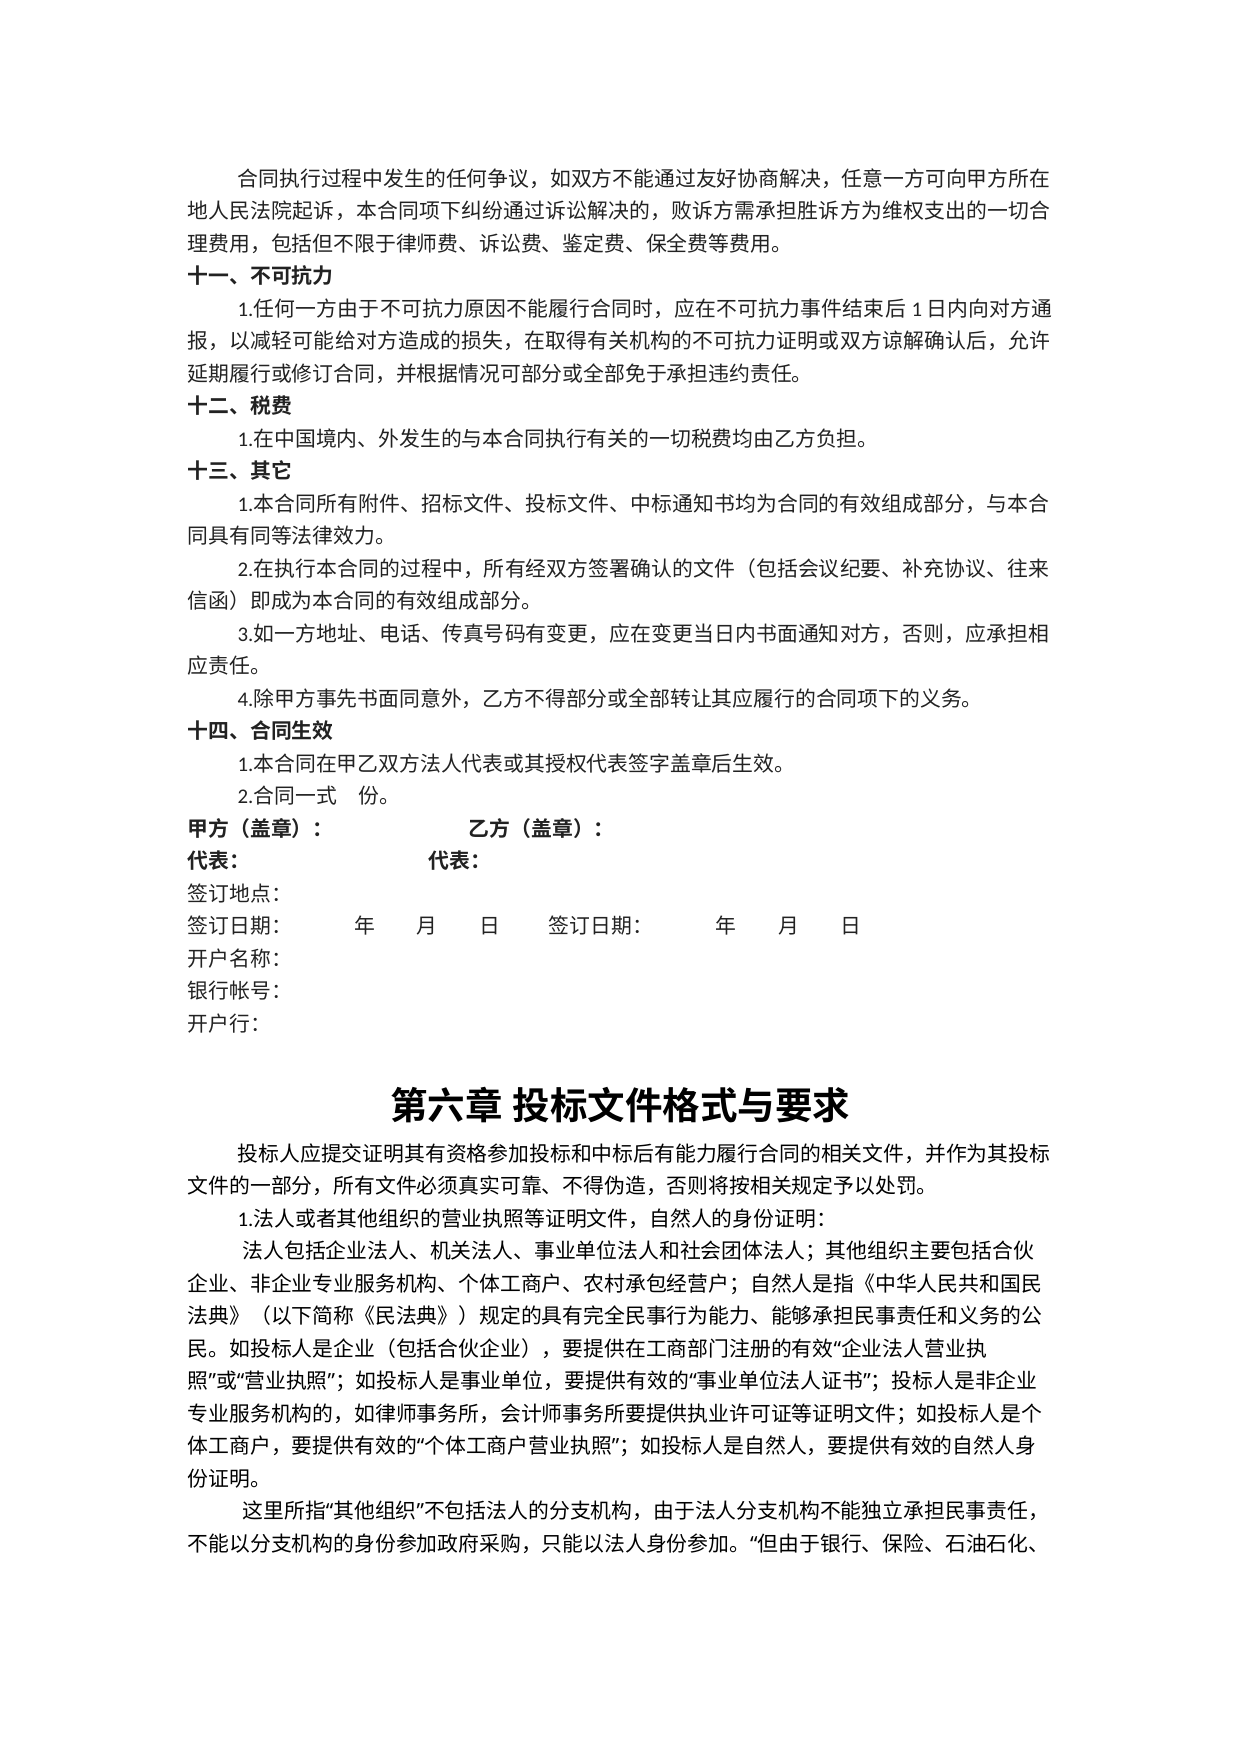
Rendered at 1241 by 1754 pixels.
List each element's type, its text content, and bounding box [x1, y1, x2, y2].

text 法人包括企业法人、机关法人、事业单位法人和社会团体法人；其他组织主要包括合伙企业、非企业专业服务机构、个体工商户、农村承包经营户；自然人是指《中华人民共和国民法典》（以下简称《民法典》）规定的具有完全民事行为能力、能够承担民事责任和义务的公民。如投标人是企业（包括合伙企业），要提供在工商部门注册的有效“企业法人营业执照”或“营业执照”；如投标人是事业单位，要提供有效的“事业单位法人证书”；投标人是非企业专业服务机构的，如律师事务所，会计师事务所要提供执业许可证等证明文件；如投标人是个体工商户，要提供有效的“个体工商户营业执照”；如投标人是自然人，要提供有效的自然人身份证明。 [187, 1234, 1053, 1494]
text 1.在中国境内、外发生的与本合同执行有关的一切税费均由乙方负担。 [187, 422, 1053, 454]
text 第六章 投标文件格式与要求 [187, 1072, 1053, 1137]
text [187, 1494, 1053, 1559]
text 开户名称： [187, 942, 1053, 974]
text 甲方（盖章）： 乙方（盖章）： [187, 812, 1053, 844]
text 1.本合同在甲乙双方法人代表或其授权代表签字盖章后生效。 [187, 747, 1053, 779]
text 1.任何一方由于不可抗力原因不能履行合同时，应在不可抗力事件结束后1日内向对方通报，以减轻可能给对方造成的损失，在取得有关机构的不可抗力证明或双方谅解确认后，允许延期履行或修订合同，并根据情况可部分或全部免于承担违约责任。 [187, 292, 1053, 389]
text 银行帐号： [187, 974, 1053, 1007]
text 签订日期： 年 月 日 签订日期： 年 月 日 [187, 909, 1053, 942]
text 开户行： [187, 1007, 1053, 1039]
text 签订地点： [187, 877, 1053, 909]
text 合同执行过程中发生的任何争议，如双方不能通过友好协商解决，任意一方可向甲方所在地人民法院起诉，本合同项下纠纷通过诉讼解决的，败诉方需承担胜诉方为维权支出的一切合理费用，包括但不限于律师费、诉讼费、鉴定费、保全费等费用。 [187, 162, 1053, 259]
text 1.本合同所有附件、招标文件、投标文件、中标通知书均为合同的有效组成部分，与本合同具有同等法律效力。 [187, 487, 1053, 552]
text 3.如一方地址、电话、传真号码有变更，应在变更当日内书面通知对方，否则，应承担相应责任。 [187, 617, 1053, 682]
text 4.除甲方事先书面同意外，乙方不得部分或全部转让其应履行的合同项下的义务。 [187, 682, 1053, 714]
text 十一、不可抗力 [187, 259, 1053, 292]
text 代表： 代表： [187, 844, 1053, 877]
text 2.合同一式 份。 [187, 779, 1053, 812]
text 1.法人或者其他组织的营业执照等证明文件，自然人的身份证明： [187, 1202, 1053, 1234]
text 十二、税费 [187, 389, 1053, 422]
text 投标人应提交证明其有资格参加投标和中标后有能力履行合同的相关文件，并作为其投标文件的一部分，所有文件必须真实可靠、不得伪造，否则将按相关规定予以处罚。 [187, 1137, 1053, 1202]
text 十四、合同生效 [187, 714, 1053, 747]
text 十三、其它 [187, 454, 1053, 487]
text 2.在执行本合同的过程中，所有经双方签署确认的文件（包括会议纪要、补充协议、往来信函）即成为本合同的有效组成部分。 [187, 552, 1053, 617]
